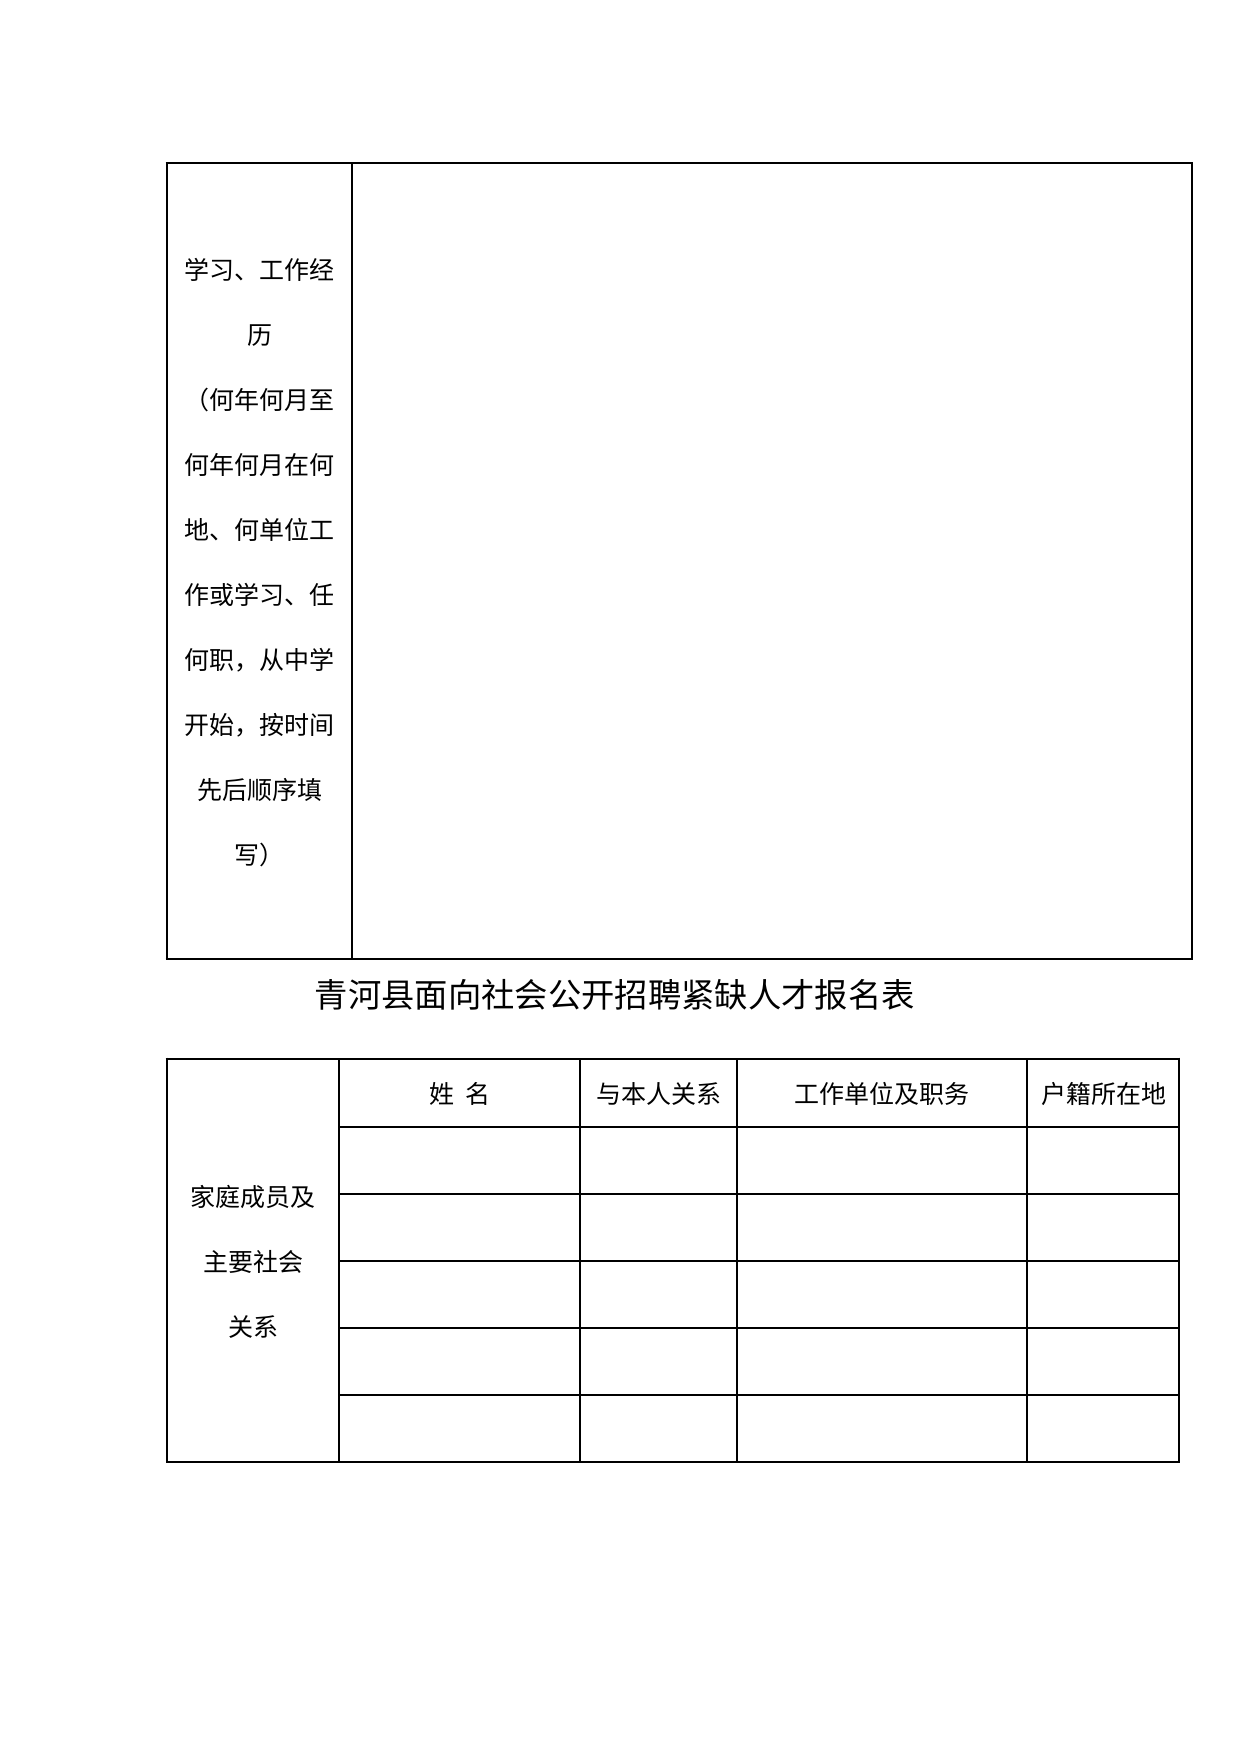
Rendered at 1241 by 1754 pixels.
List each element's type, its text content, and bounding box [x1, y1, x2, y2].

table_cell [340, 1262, 579, 1327]
table_cell [738, 1128, 1026, 1193]
table_cell [581, 1128, 736, 1193]
table_cell [1028, 1262, 1178, 1327]
table_cell [581, 1396, 736, 1461]
table_cell [581, 1195, 736, 1260]
table_cell [1028, 1195, 1178, 1260]
table_cell [340, 1195, 579, 1260]
table_cell [1028, 1396, 1178, 1461]
table_cell [1028, 1329, 1178, 1394]
table_cell [1028, 1128, 1178, 1193]
table_cell [738, 1329, 1026, 1394]
table_header 与本人关系 [581, 1060, 736, 1126]
table_header 工作单位及职务 [738, 1060, 1026, 1126]
text 青河县面向社会公开招聘紧缺人才报名表 [167, 960, 1062, 1058]
table_cell [581, 1262, 736, 1327]
table_cell [738, 1262, 1026, 1327]
table_cell [581, 1329, 736, 1394]
table_cell 学习、工作经历 （何年何月至何年何月在何地、何单位工作或学习、任何职，从中学开始，按时间先后顺序填写） [168, 164, 351, 958]
table_header 家庭成员及主要社会 关系 [168, 1060, 338, 1461]
table_cell [353, 164, 1191, 958]
table_header 户籍所在地 [1028, 1060, 1178, 1126]
table_header 姓 名 [340, 1060, 579, 1126]
table_cell [340, 1396, 579, 1461]
table_cell [340, 1128, 579, 1193]
table_cell [738, 1195, 1026, 1260]
table_cell [340, 1329, 579, 1394]
table_cell [738, 1396, 1026, 1461]
